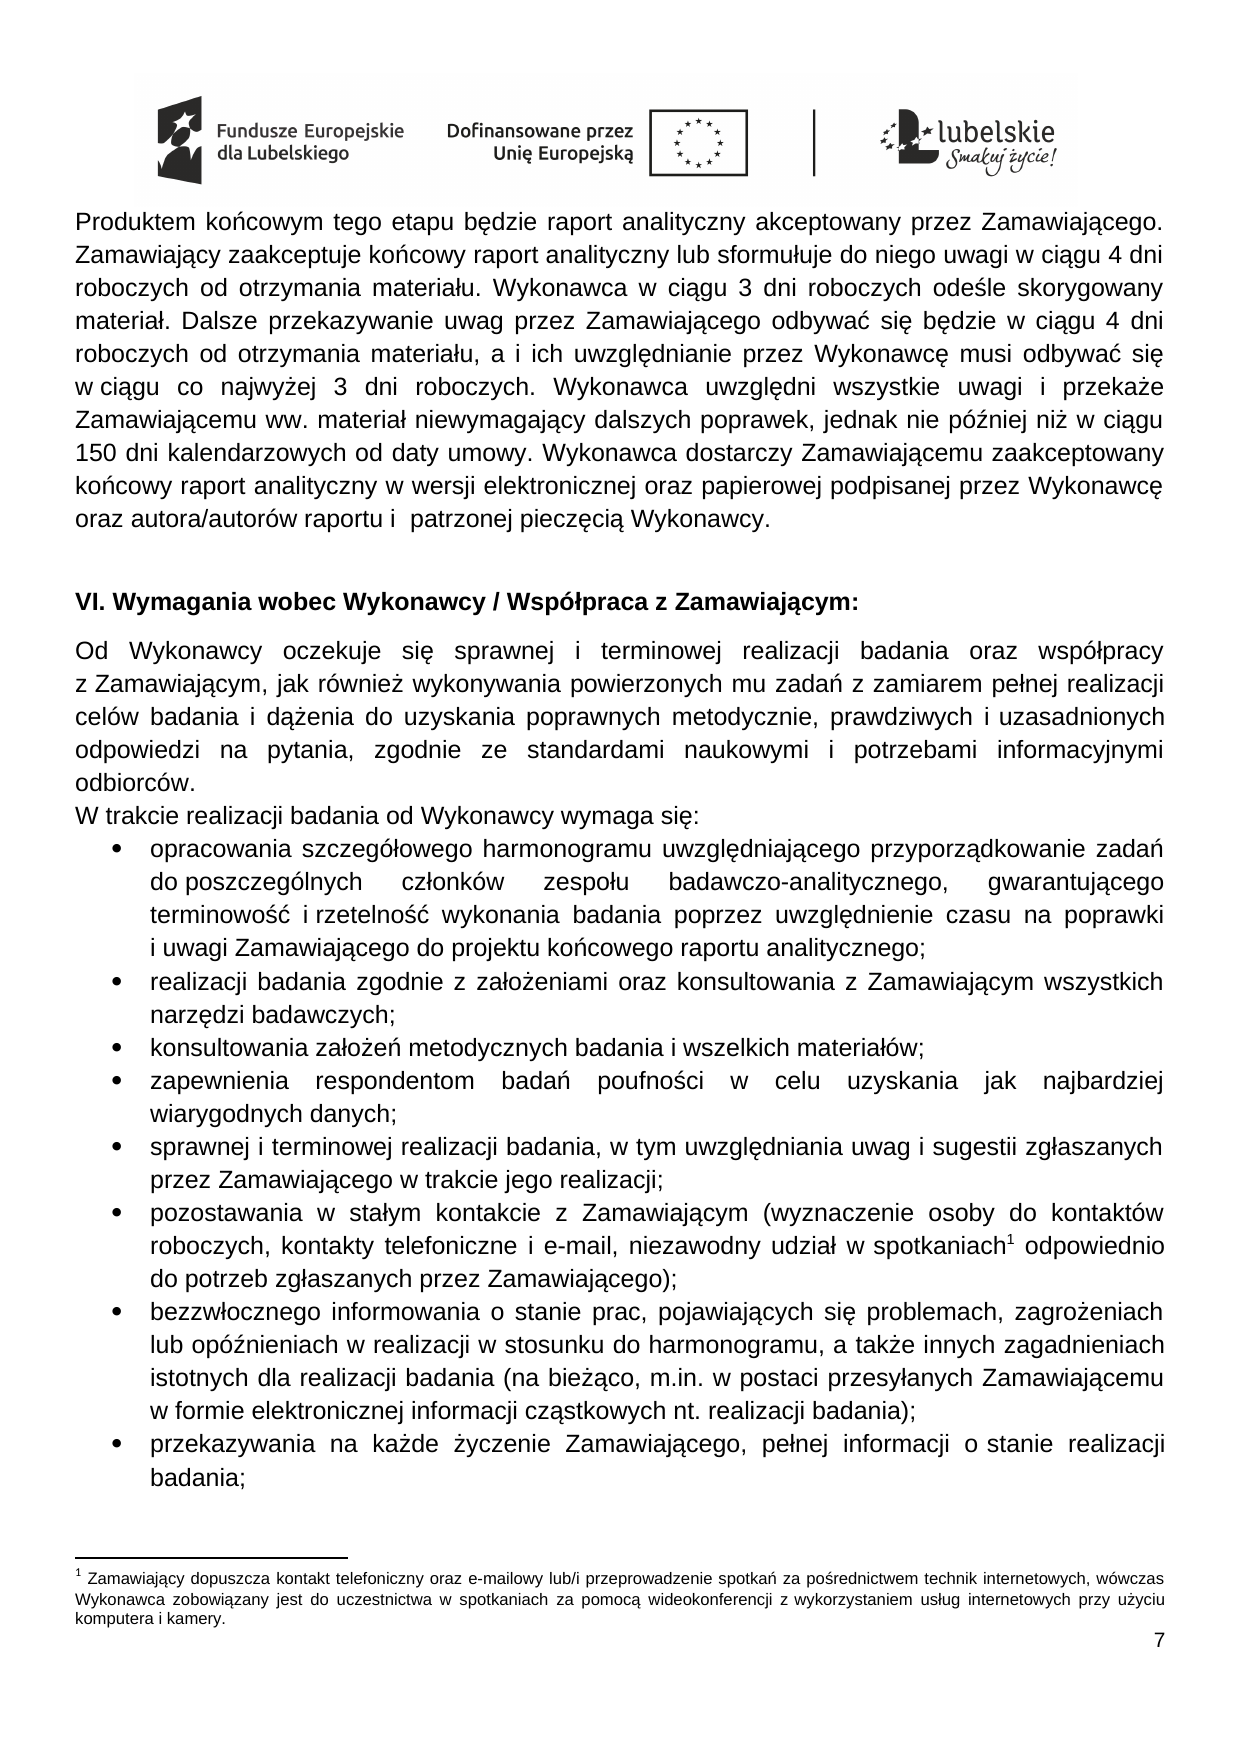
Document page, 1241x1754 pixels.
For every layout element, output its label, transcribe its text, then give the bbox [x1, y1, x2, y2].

list przekazywania na każde życzenie Zamawiającego, pełnej informacji o stanie realizacji badania; [112, 1429, 1165, 1491]
list opracowania szczegółowego harmonogramu uwzględniającego przyporządkowanie zadań do poszczególnych członków zespołu badawczo-analitycznego, gwarantującego terminowość i rzetelność wykonania badania poprzez uwzględnienie czasu na poprawki i uwagi Zamawiającego do projektu końcowego raportu analitycznego; [112, 834, 1165, 962]
text Produktem końcowym tego etapu będzie raport analityczny akceptowany przez Zamawiającego. Zamawiający zaakceptuje końcowy raport analityczny lub sformułuje do niego uwagi w ciągu 4 dni roboczych od otrzymania materiału. Wykonawca w ciągu 3 dni roboczych odeśle skorygowany materiał. Dalsze przekazywanie uwag przez Zamawiającego odbywać się będzie w ciągu 4 dni roboczych od otrzymania materiału, a i ich uwzględnianie przez Wykonawcę musi odbywać się w ciągu co najwyżej 3 dni roboczych. Wykonawca uwzględni wszystkie uwagi i przekaże Zamawiającemu ww. materiał niewymagający dalszych poprawek, jednak nie później niż w ciągu 150 dni kalendarzowych od daty umowy. Wykonawca dostarczy Zamawiającemu zaakceptowany końcowy raport analityczny w wersji elektronicznej oraz papierowej podpisanej przez Wykonawcę oraz autora/autorów raportu i patrzonej pieczęcią Wykonawcy. [75, 207, 1165, 532]
list zapewnienia respondentom badań poufności w celu uzyskania jak najbardziej wiarygodnych danych; [112, 1066, 1165, 1128]
list sprawnej i terminowej realizacji badania, w tym uwzględniania uwag i sugestii zgłaszanych przez Zamawiającego w trakcie jego realizacji; [112, 1132, 1165, 1194]
text Od Wykonawcy oczekuje się sprawnej i terminowej realizacji badania oraz współpracy z Zamawiającym, jak również wykonywania powierzonych mu zadań z zamiarem pełnej realizacji celów badania i dążenia do uzyskania poprawnych metodycznie, prawdziwych i uzasadnionych odpowiedzi na pytania, zgodnie ze standardami naukowymi i potrzebami informacyjnymi odbiorców. [75, 636, 1165, 797]
text W trakcie realizacji badania od Wykonawcy wymaga się: [75, 801, 1165, 830]
list konsultowania założeń metodycznych badania i wszelkich materiałów; [112, 1033, 1165, 1061]
list pozostawania w stałym kontakcie z Zamawiającym (wyznaczenie osoby do kontaktów roboczych, kontakty telefoniczne i e-mail, niezawodny udział w spotkaniach odpowiednio do potrzeb zgłaszanych przez Zamawiającego); [112, 1198, 1165, 1293]
list realizacji badania zgodnie z założeniami oraz konsultowania z Zamawiającym wszystkich narzędzi badawczych; [112, 966, 1165, 1028]
list bezzwłocznego informowania o stanie prac, pojawiających się problemach, zagrożeniach lub opóźnieniach w realizacji w stosunku do harmonogramu, a także innych zagadnieniach istotnych dla realizacji badania (na bieżąco, m.in. w postaci przesyłanych Zamawiającemu w formie elektronicznej informacji cząstkowych nt. realizacji badania); [112, 1297, 1165, 1425]
text VI. Wymagania wobec Wykonawcy / Współpraca z Zamawiającym: [75, 586, 1165, 615]
picture [134, 73, 1078, 207]
